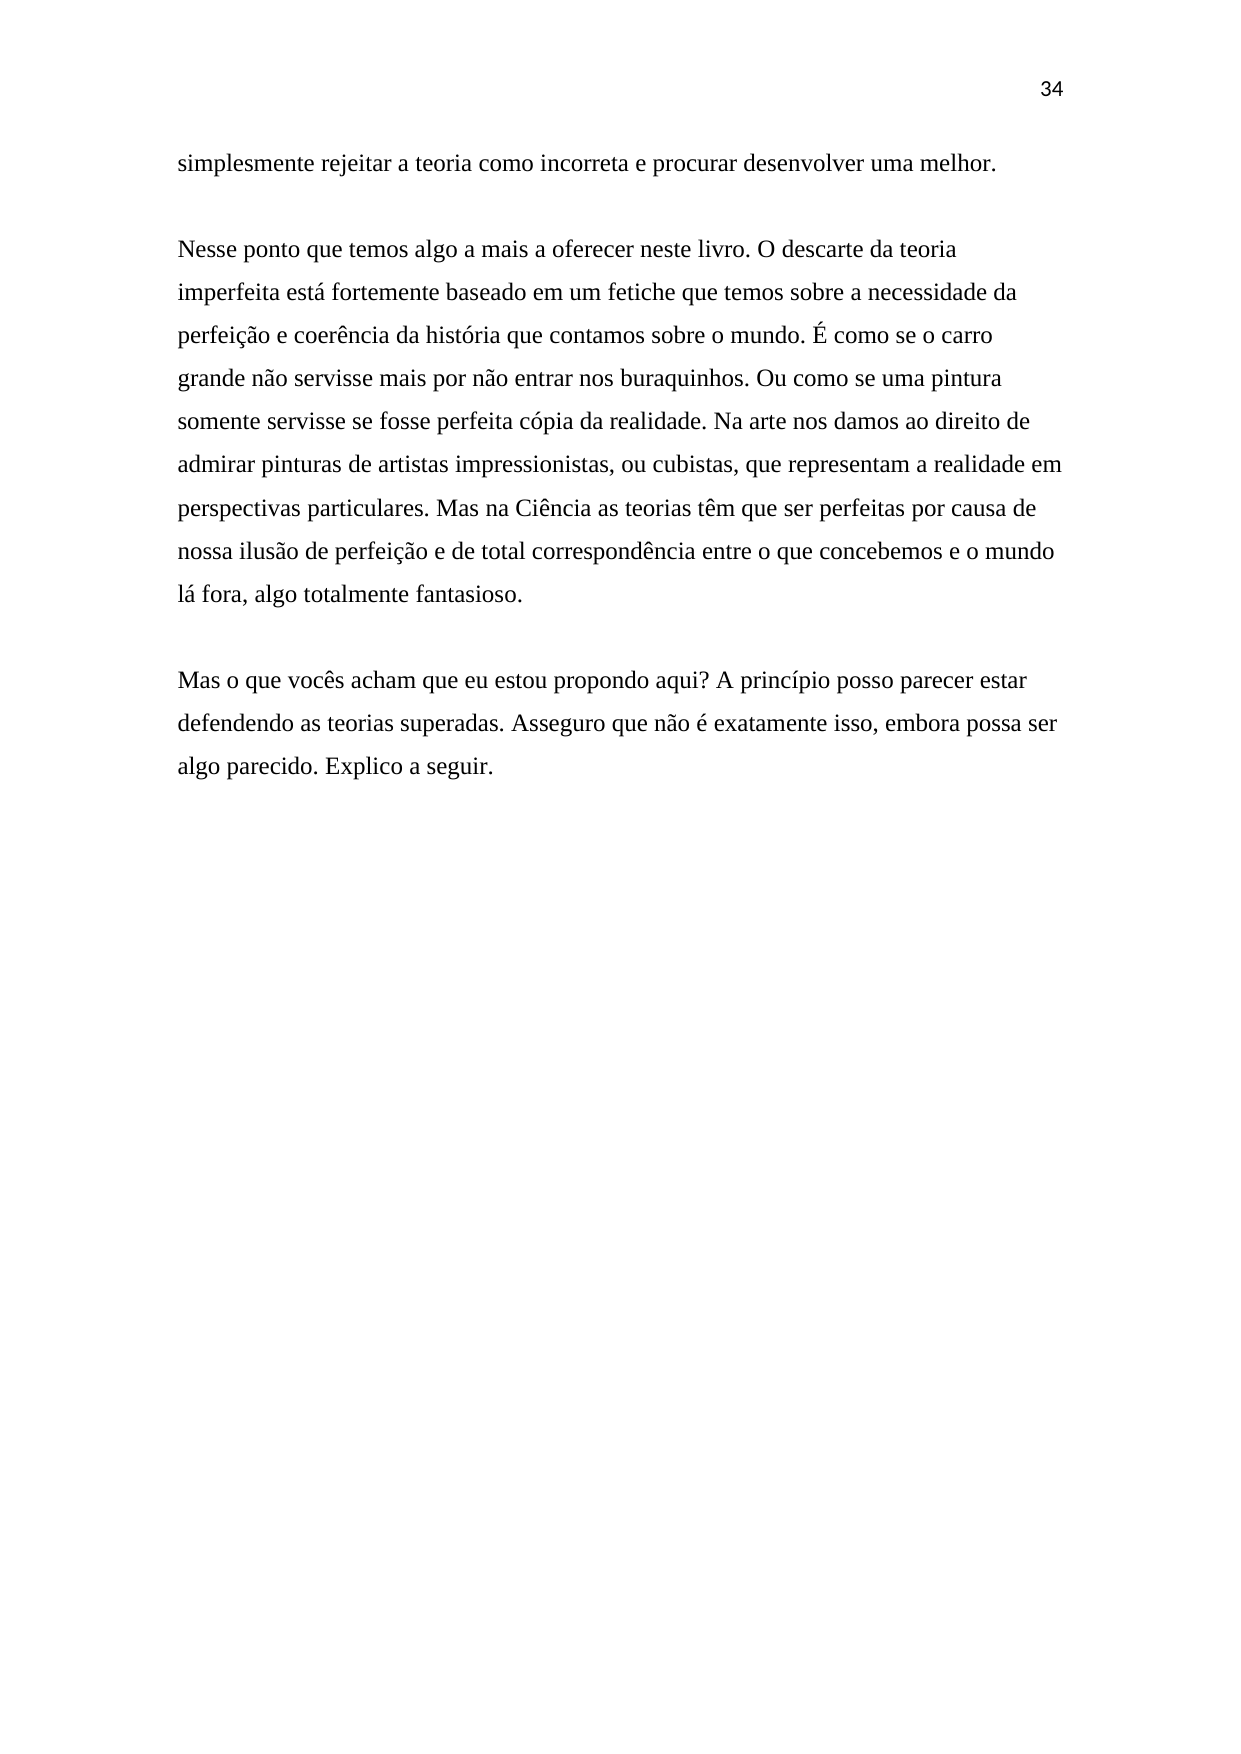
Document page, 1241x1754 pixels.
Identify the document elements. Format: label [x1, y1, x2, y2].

text [177, 148, 1063, 780]
